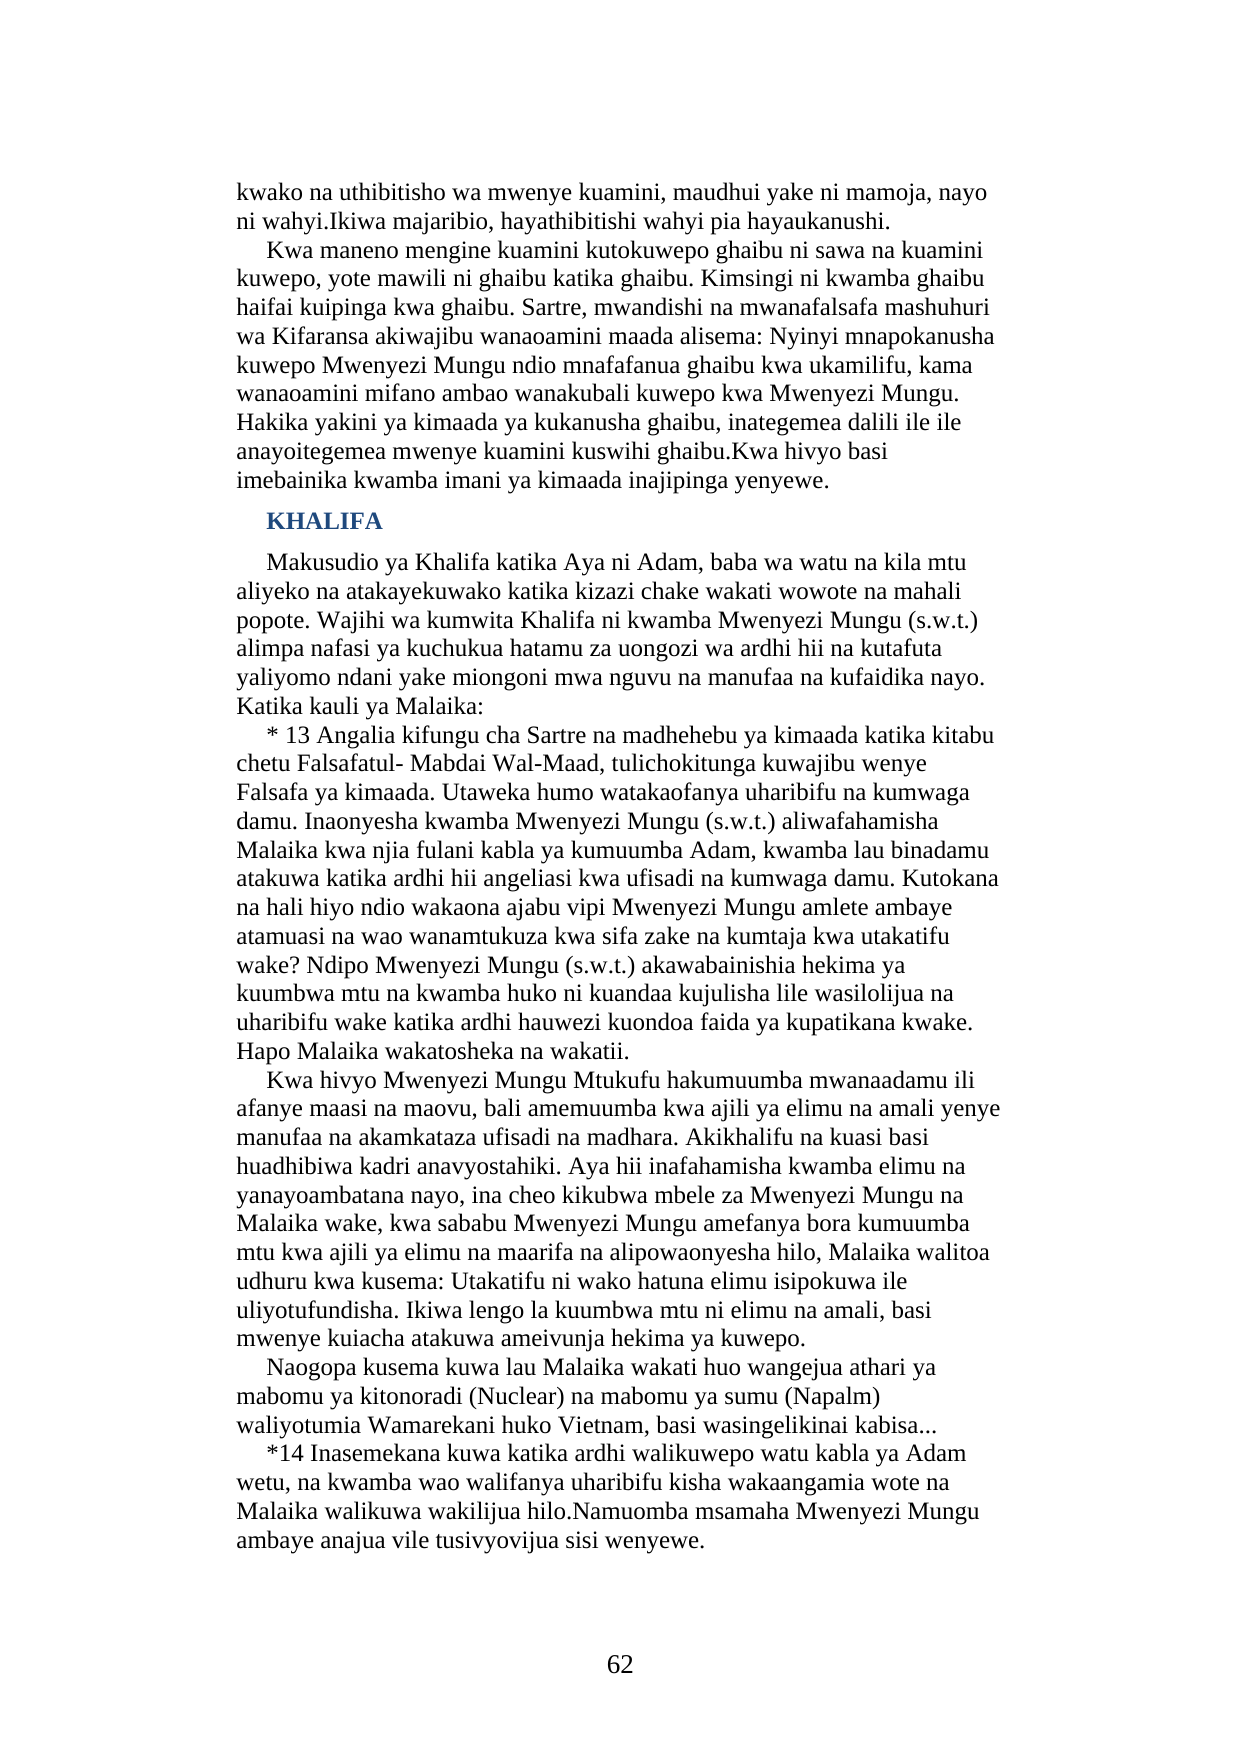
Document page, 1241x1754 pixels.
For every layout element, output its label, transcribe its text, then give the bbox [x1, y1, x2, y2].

subtitle KHALIFA [236, 506, 1004, 535]
text Makusudio ya Khalifa katika Aya ni Adam, baba wa watu na kila mtu aliyeko na atakayekuwako katika kizazi chake wakati wowote na mahali popote. Wajihi wa kumwita Khalifa ni kwamba Mwenyezi Mungu (s.w.t.) alimpa nafasi ya kuchukua hatamu za uongozi wa ardhi hii na kutafuta yaliyomo ndani yake miongoni mwa nguvu na manufaa na kufaidika nayo. Katika kauli ya Malaika: [236, 547, 1004, 720]
text Kwa maneno mengine kuamini kutokuwepo ghaibu ni sawa na kuamini kuwepo, yote mawili ni ghaibu katika ghaibu. Kimsingi ni kwamba ghaibu haifai kuipinga kwa ghaibu. Sartre, mwandishi na mwanafalsafa mashuhuri wa Kifaransa akiwajibu wanaoamini maada alisema: Nyinyi mnapokanusha kuwepo Mwenyezi Mungu ndio mnafafanua ghaibu kwa ukamilifu, kama wanaoamini mifano ambao wanakubali kuwepo kwa Mwenyezi Mungu. Hakika yakini ya kimaada ya kukanusha ghaibu, inategemea dalili ile ile anayoitegemea mwenye kuamini kuswihi ghaibu.Kwa hivyo basi imebainika kwamba imani ya kimaada inajipinga yenyewe. [236, 235, 1004, 493]
text Kwa hivyo Mwenyezi Mungu Mtukufu hakumuumba mwanaadamu ili afanye maasi na maovu, bali amemuumba kwa ajili ya elimu na amali yenye manufaa na akamkataza ufisadi na madhara. Akikhalifu na kuasi basi huadhibiwa kadri anavyostahiki. Aya hii inafahamisha kwamba elimu na yanayoambatana nayo, ina cheo kikubwa mbele za Mwenyezi Mungu na Malaika wake, kwa sababu Mwenyezi Mungu amefanya bora kumuumba mtu kwa ajili ya elimu na maarifa na alipowaonyesha hilo, Malaika walitoa udhuru kwa kusema: Utakatifu ni wako hatuna elimu isipokuwa ile uliyotufundisha. Ikiwa lengo la kuumbwa mtu ni elimu na amali, basi mwenye kuiacha atakuwa ameivunja hekima ya kuwepo. [236, 1065, 1004, 1352]
text * 13 Angalia kifungu cha Sartre na madhehebu ya kimaada katika kitabu chetu Falsafatul- Mabdai Wal-Maad, tulichokitunga kuwajibu wenye Falsafa ya kimaada. Utaweka humo watakaofanya uharibifu na kumwaga damu. Inaonyesha kwamba Mwenyezi Mungu (s.w.t.) aliwafahamisha Malaika kwa njia fulani kabla ya kumuumba Adam, kwamba lau binadamu atakuwa katika ardhi hii angeliasi kwa ufisadi na kumwaga damu. Kutokana na hali hiyo ndio wakaona ajabu vipi Mwenyezi Mungu amlete ambaye atamuasi na wao wanamtukuza kwa sifa zake na kumtaja kwa utakatifu wake? Ndipo Mwenyezi Mungu (s.w.t.) akawabainishia hekima ya kuumbwa mtu na kwamba huko ni kuandaa kujulisha lile wasilolijua na uharibifu wake katika ardhi hauwezi kuondoa faida ya kupatikana kwake. Hapo Malaika wakatosheka na wakatii. [236, 720, 1004, 1065]
text *14 Inasemekana kuwa katika ardhi walikuwepo watu kabla ya Adam wetu, na kwamba wao walifanya uharibifu kisha wakaangamia wote na Malaika walikuwa wakilijua hilo.Namuomba msamaha Mwenyezi Mungu ambaye anajua vile tusivyovijua sisi wenyewe. [236, 1438, 1004, 1553]
text Naogopa kusema kuwa lau Malaika wakati huo wangejua athari ya mabomu ya kitonoradi (Nuclear) na mabomu ya sumu (Napalm) waliyotumia Wamarekani huko Vietnam, basi wasingelikinai kabisa... [236, 1352, 1004, 1438]
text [236, 177, 1004, 235]
